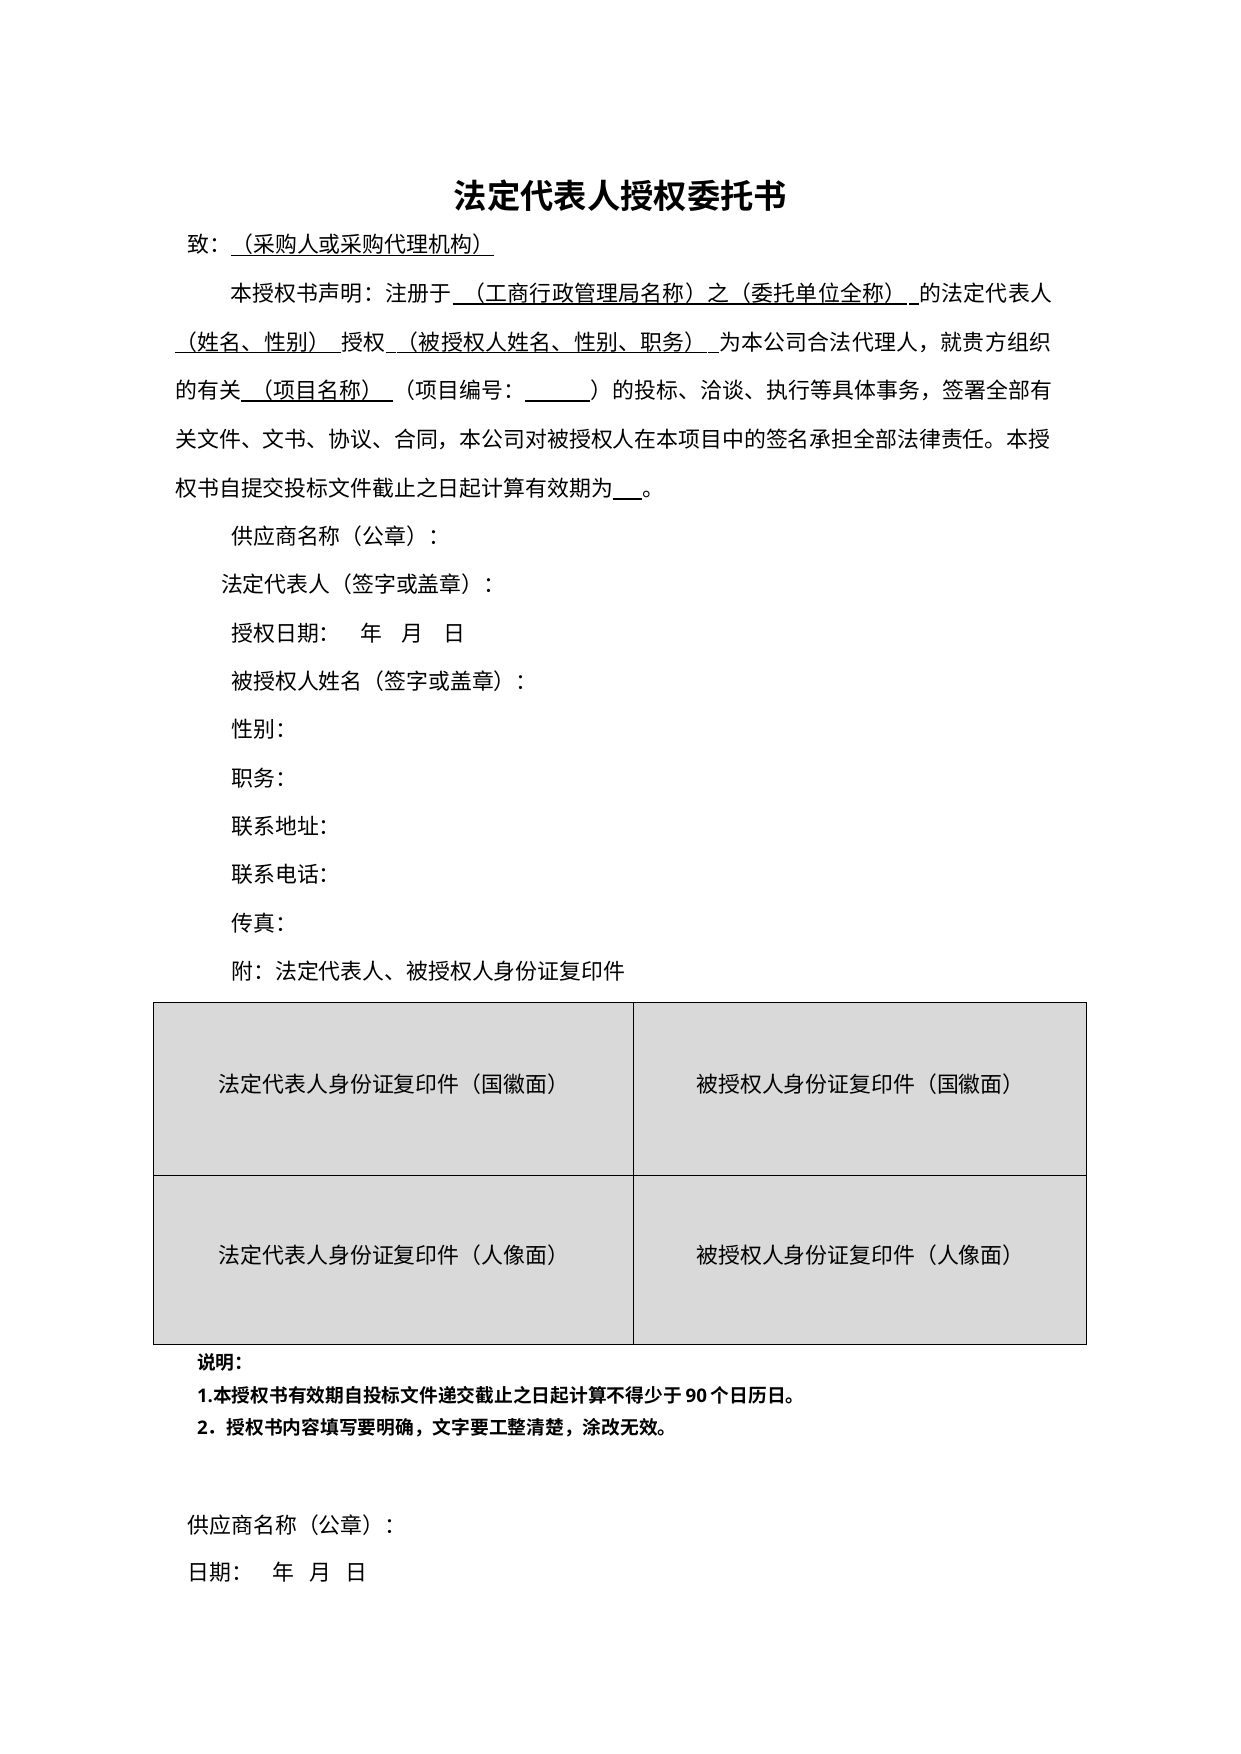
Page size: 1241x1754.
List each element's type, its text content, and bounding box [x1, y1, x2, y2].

text 说明： [187, 1345, 1053, 1378]
table_cell 被授权人身份证复印件（人像面） [634, 1176, 1086, 1344]
text 致：（采购人或采购代理机构） [187, 227, 1053, 259]
text 联系电话： [187, 857, 1053, 889]
text 本授权书声明：注册于 （工商行政管理局名称）之（委托单位全称） 的法定代表人 （姓名、性别） 授权 （被授权人姓名、性别、职务） 为本公司合法代理人，就贵方组织的有关 （项目名称） （项目编号： ）的投标、洽谈、执行等具体事务，签署全部有关文件、文书、协议、合同，本公司对被授权人在本项目中的签名承担全部法律责任。本授权书自提交投标文件截止之日起计算有效期为 。 [175, 275, 1053, 503]
table_header 被授权人身份证复印件（国徽面） [634, 1003, 1086, 1175]
text 职务： [187, 760, 1053, 793]
text 供应商名称（公章）： [187, 519, 1053, 551]
text 2．授权书内容填写要明确，文字要工整清楚，涂改无效。 [187, 1410, 1053, 1443]
text 法定代表人（签字或盖章）： [187, 567, 1053, 599]
text 附：法定代表人、被授权人身份证复印件 [187, 954, 1053, 986]
text 授权日期： 年 月 日 [187, 615, 1053, 648]
text 供应商名称（公章）： [187, 1508, 1009, 1539]
text 被授权人姓名（签字或盖章）： [187, 664, 1053, 696]
list 法定代表人授权委托书 [187, 162, 1053, 227]
text 日期： 年 月 日 [187, 1555, 1009, 1587]
text 性别： [187, 712, 1053, 744]
text 传真： [187, 905, 1053, 938]
text 联系地址： [187, 809, 1053, 841]
table_cell 法定代表人身份证复印件（人像面） [154, 1176, 633, 1344]
table_header 法定代表人身份证复印件（国徽面） [154, 1003, 633, 1175]
text 1.本授权书有效期自投标文件递交截止之日起计算不得少于90个日历日。 [187, 1378, 1053, 1410]
